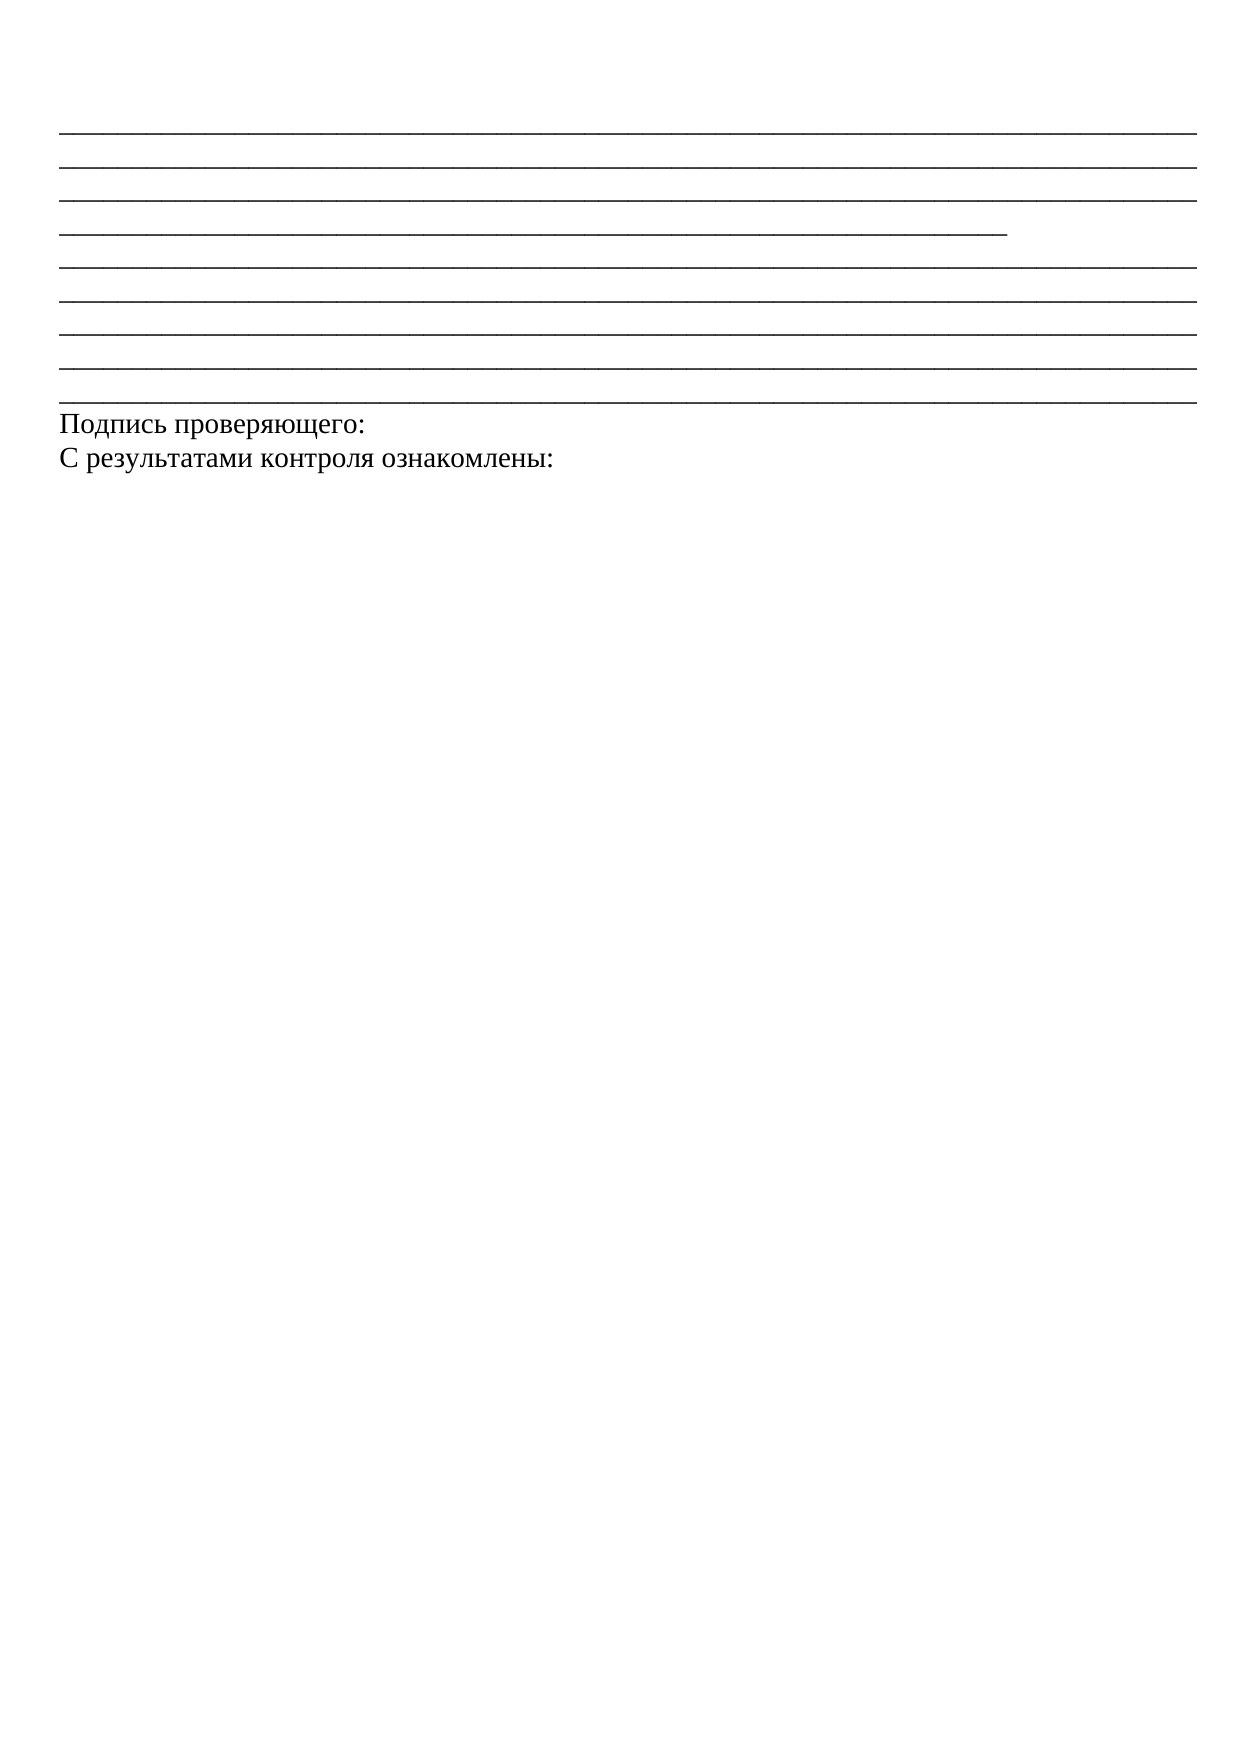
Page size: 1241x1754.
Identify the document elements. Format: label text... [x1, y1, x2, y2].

text ______________________________________________________________________________________________________________________________________________________________________________________________________________________________________________________________________________________________________________________________________________________________________________________________________ Подпись проверяющего: [59, 238, 1211, 440]
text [59, 104, 1211, 238]
text С результатами контроля ознакомлены: [59, 440, 1211, 473]
